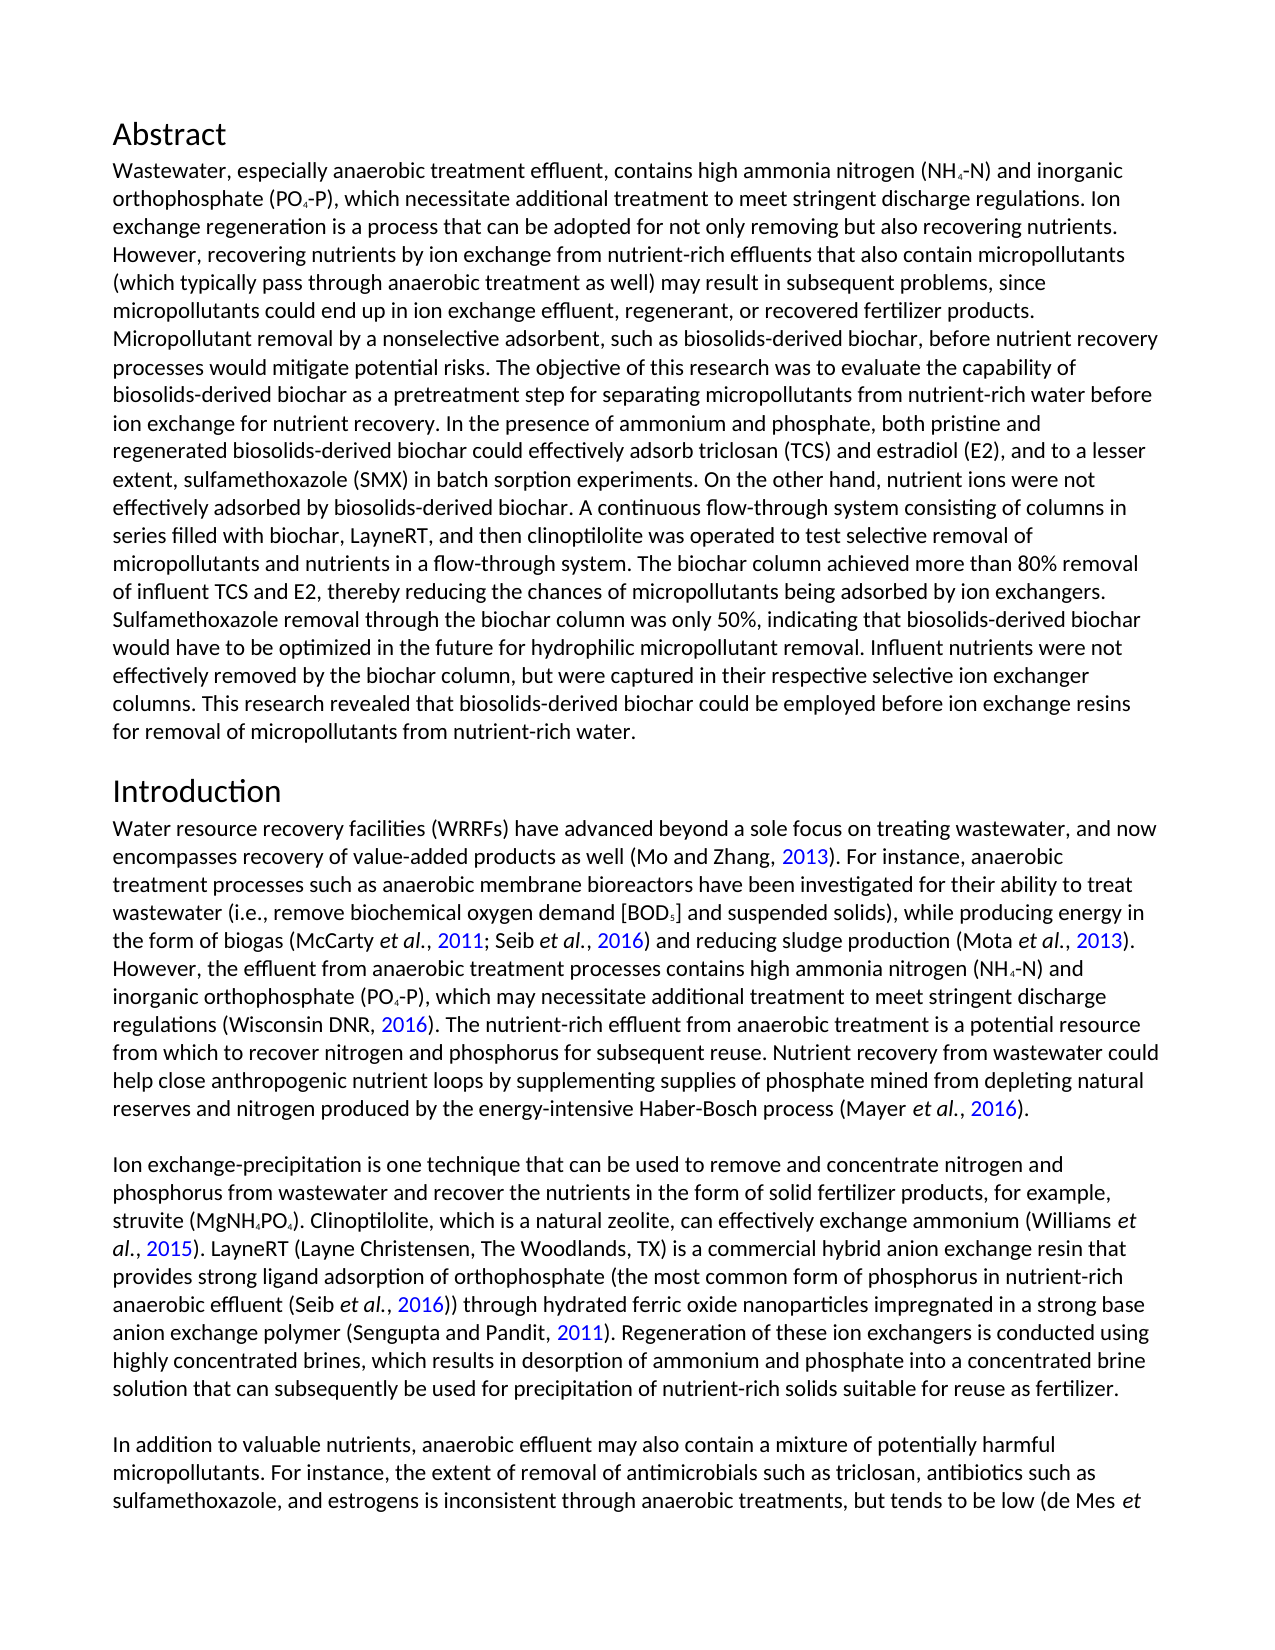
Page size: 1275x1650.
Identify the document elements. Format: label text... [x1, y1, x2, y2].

text Ion exchange-precipitation is one technique that can be used to remove and concentrate nitrogen and phosphorus from wastewater and recover the nutrients in the form of solid fertilizer products, for example, struvite (MgNH4PO4). Clinoptilolite, which is a natural zeolite, can effectively exchange ammonium (Williams et al., 2015). LayneRT (Layne Christensen, The Woodlands, TX) is a commercial hybrid anion exchange resin that provides strong ligand adsorption of orthophosphate (the most common form of phosphorus in nutrient-rich anaerobic effluent (Seib et al., 2016)) through hydrated ferric oxide nanoparticles impregnated in a strong base anion exchange polymer (Sengupta and Pandit, 2011). Regeneration of these ion exchangers is conducted using highly concentrated brines, which results in desorption of ammonium and phosphate into a concentrated brine solution that can subsequently be used for precipitation of nutrient-rich solids suitable for reuse as fertilizer. [112, 1150, 1162, 1402]
subtitle Introduction [112, 770, 1162, 811]
text Wastewater, especially anaerobic treatment effluent, contains high ammonia nitrogen (NH4-N) and inorganic orthophosphate (PO4-P), which necessitate additional treatment to meet stringent discharge regulations. Ion exchange regeneration is a process that can be adopted for not only removing but also recovering nutrients. However, recovering nutrients by ion exchange from nutrient-rich effluents that also contain micropollutants (which typically pass through anaerobic treatment as well) may result in subsequent problems, since micropollutants could end up in ion exchange effluent, regenerant, or recovered fertilizer products. Micropollutant removal by a nonselective adsorbent, such as biosolids-derived biochar, before nutrient recovery processes would mitigate potential risks. The objective of this research was to evaluate the capability of biosolids-derived biochar as a pretreatment step for separating micropollutants from nutrient-rich water before ion exchange for nutrient recovery. In the presence of ammonium and phosphate, both pristine and regenerated biosolids-derived biochar could effectively adsorb triclosan (TCS) and estradiol (E2), and to a lesser extent, sulfamethoxazole (SMX) in batch sorption experiments. On the other hand, nutrient ions were not effectively adsorbed by biosolids-derived biochar. A continuous flow-through system consisting of columns in series filled with biochar, LayneRT, and then clinoptilolite was operated to test selective removal of micropollutants and nutrients in a flow-through system. The biochar column achieved more than 80% removal of influent TCS and E2, thereby reducing the chances of micropollutants being adsorbed by ion exchangers. Sulfamethoxazole removal through the biochar column was only 50%, indicating that biosolids-derived biochar would have to be optimized in the future for hydrophilic micropollutant removal. Influent nutrients were not effectively removed by the biochar column, but were captured in their respective selective ion exchanger columns. This research revealed that biosolids-derived biochar could be employed before ion exchange resins for removal of micropollutants from nutrient-rich water. [112, 156, 1162, 745]
text Water resource recovery facilities (WRRFs) have advanced beyond a sole focus on treating wastewater, and now encompasses recovery of value-added products as well (Mo and Zhang, 2013). For instance, anaerobic treatment processes such as anaerobic membrane bioreactors have been investigated for their ability to treat wastewater (i.e., remove biochemical oxygen demand [BOD5] and suspended solids), while producing energy in the form of biogas (McCarty et al., 2011; Seib et al., 2016) and reducing sludge production (Mota et al., 2013). However, the effluent from anaerobic treatment processes contains high ammonia nitrogen (NH4-N) and inorganic orthophosphate (PO4-P), which may necessitate additional treatment to meet stringent discharge regulations (Wisconsin DNR, 2016). The nutrient-rich effluent from anaerobic treatment is a potential resource from which to recover nitrogen and phosphorus for subsequent reuse. Nutrient recovery from wastewater could help close anthropogenic nutrient loops by supplementing supplies of phosphate mined from depleting natural reserves and nitrogen produced by the energy-intensive Haber-Bosch process (Mayer et al., 2016). [112, 814, 1162, 1122]
subtitle Abstract [112, 112, 1162, 153]
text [112, 1430, 1162, 1514]
